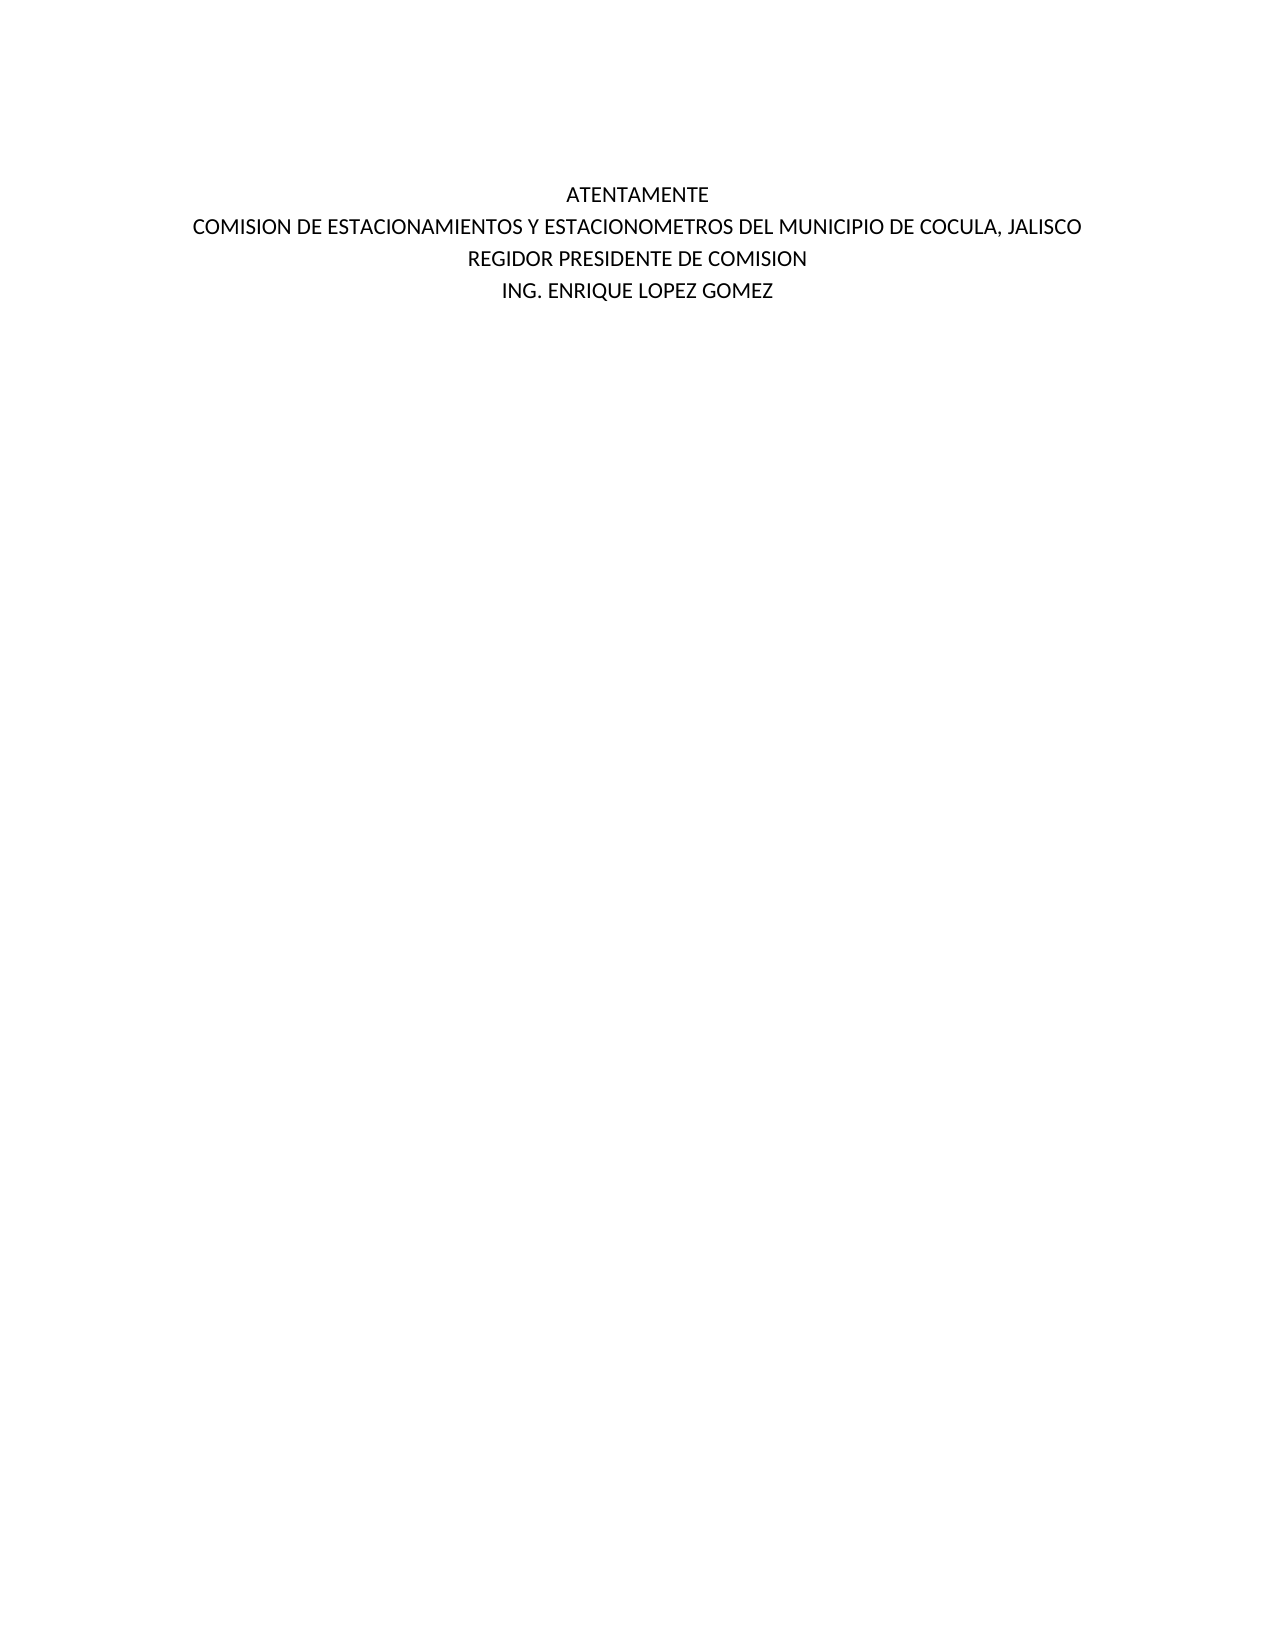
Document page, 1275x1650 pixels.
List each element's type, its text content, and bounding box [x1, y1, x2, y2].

text REGIDOR PRESIDENTE DE COMISION [177, 244, 1098, 272]
text ATENTAMENTE [177, 180, 1098, 208]
text COMISION DE ESTACIONAMIENTOS Y ESTACIONOMETROS DEL MUNICIPIO DE COCULA, JALISCO [177, 212, 1098, 240]
text ING. ENRIQUE LOPEZ GOMEZ [177, 276, 1098, 304]
